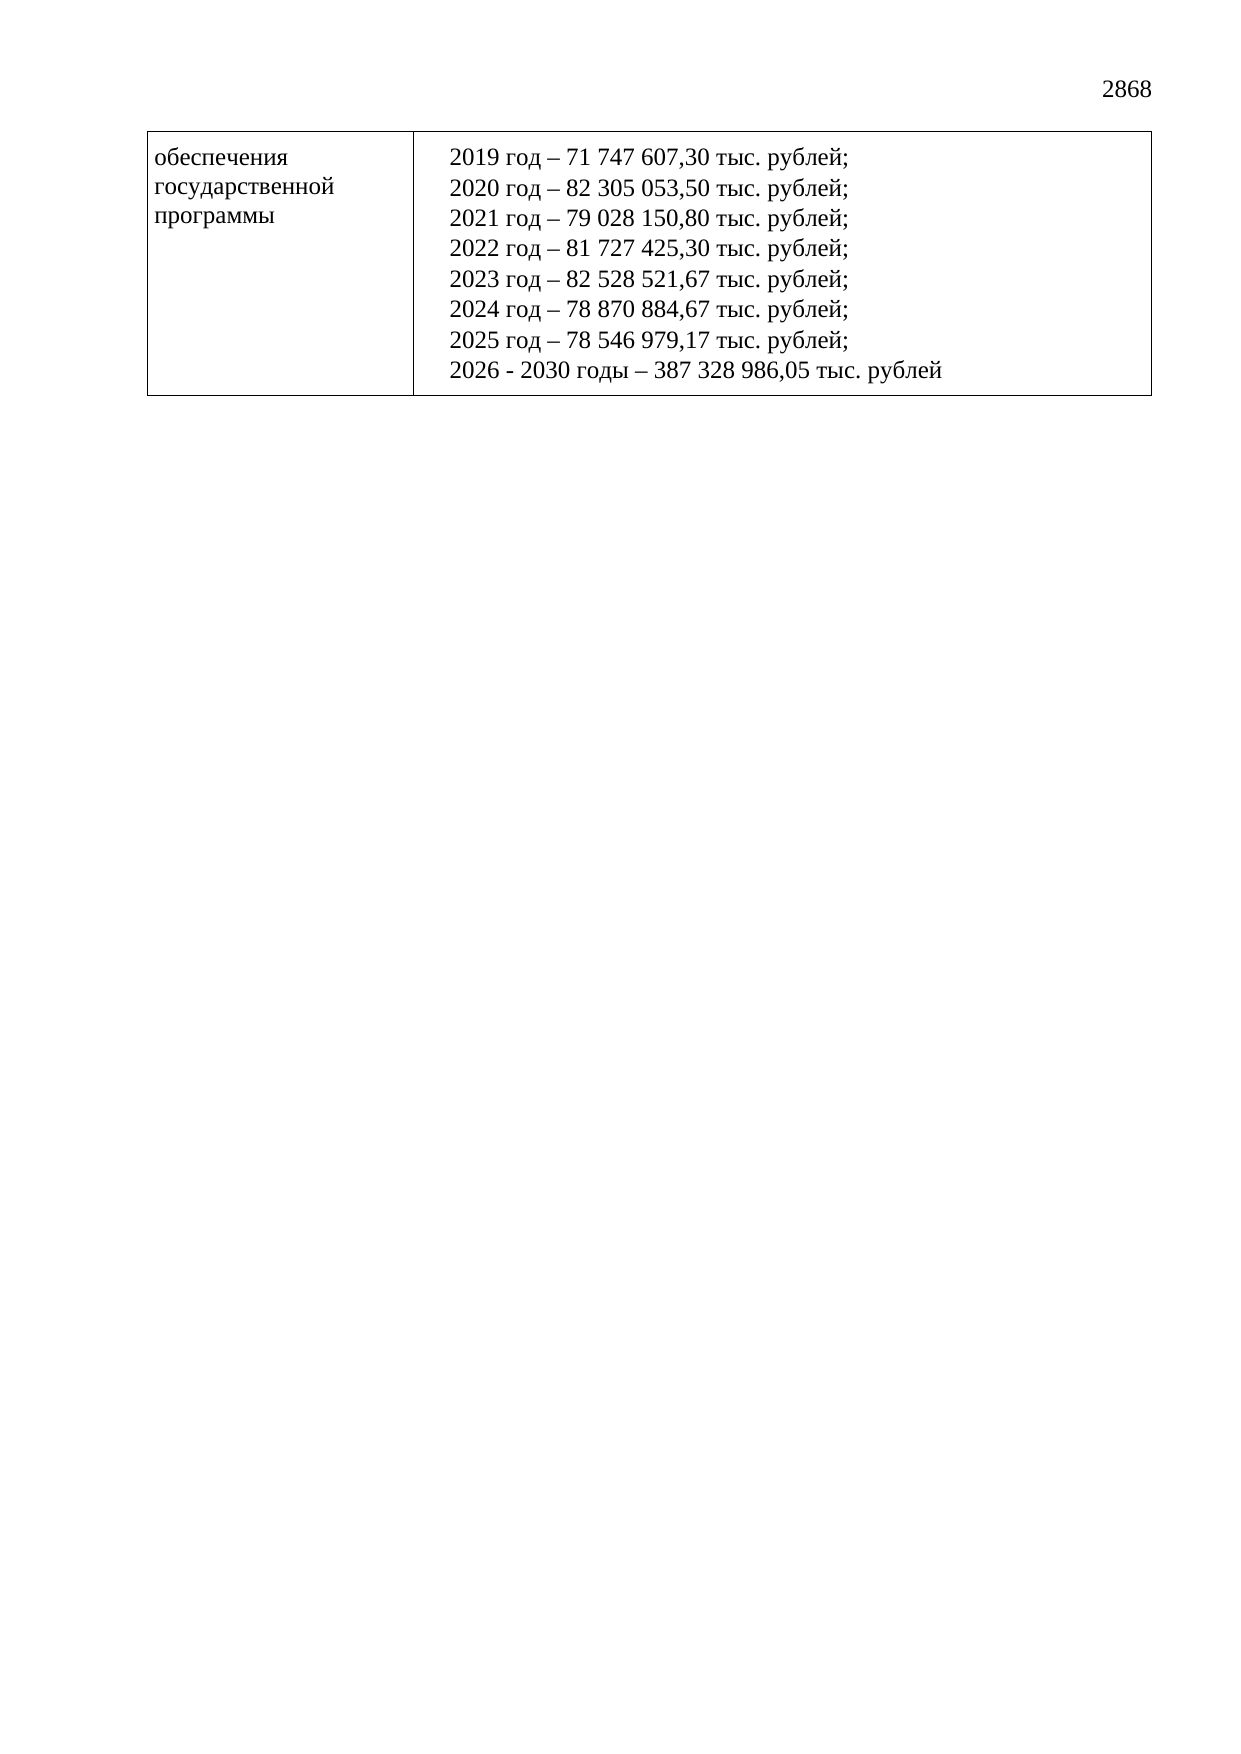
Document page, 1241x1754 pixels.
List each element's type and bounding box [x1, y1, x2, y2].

table_cell [414, 132, 1151, 394]
table_cell [148, 132, 413, 394]
